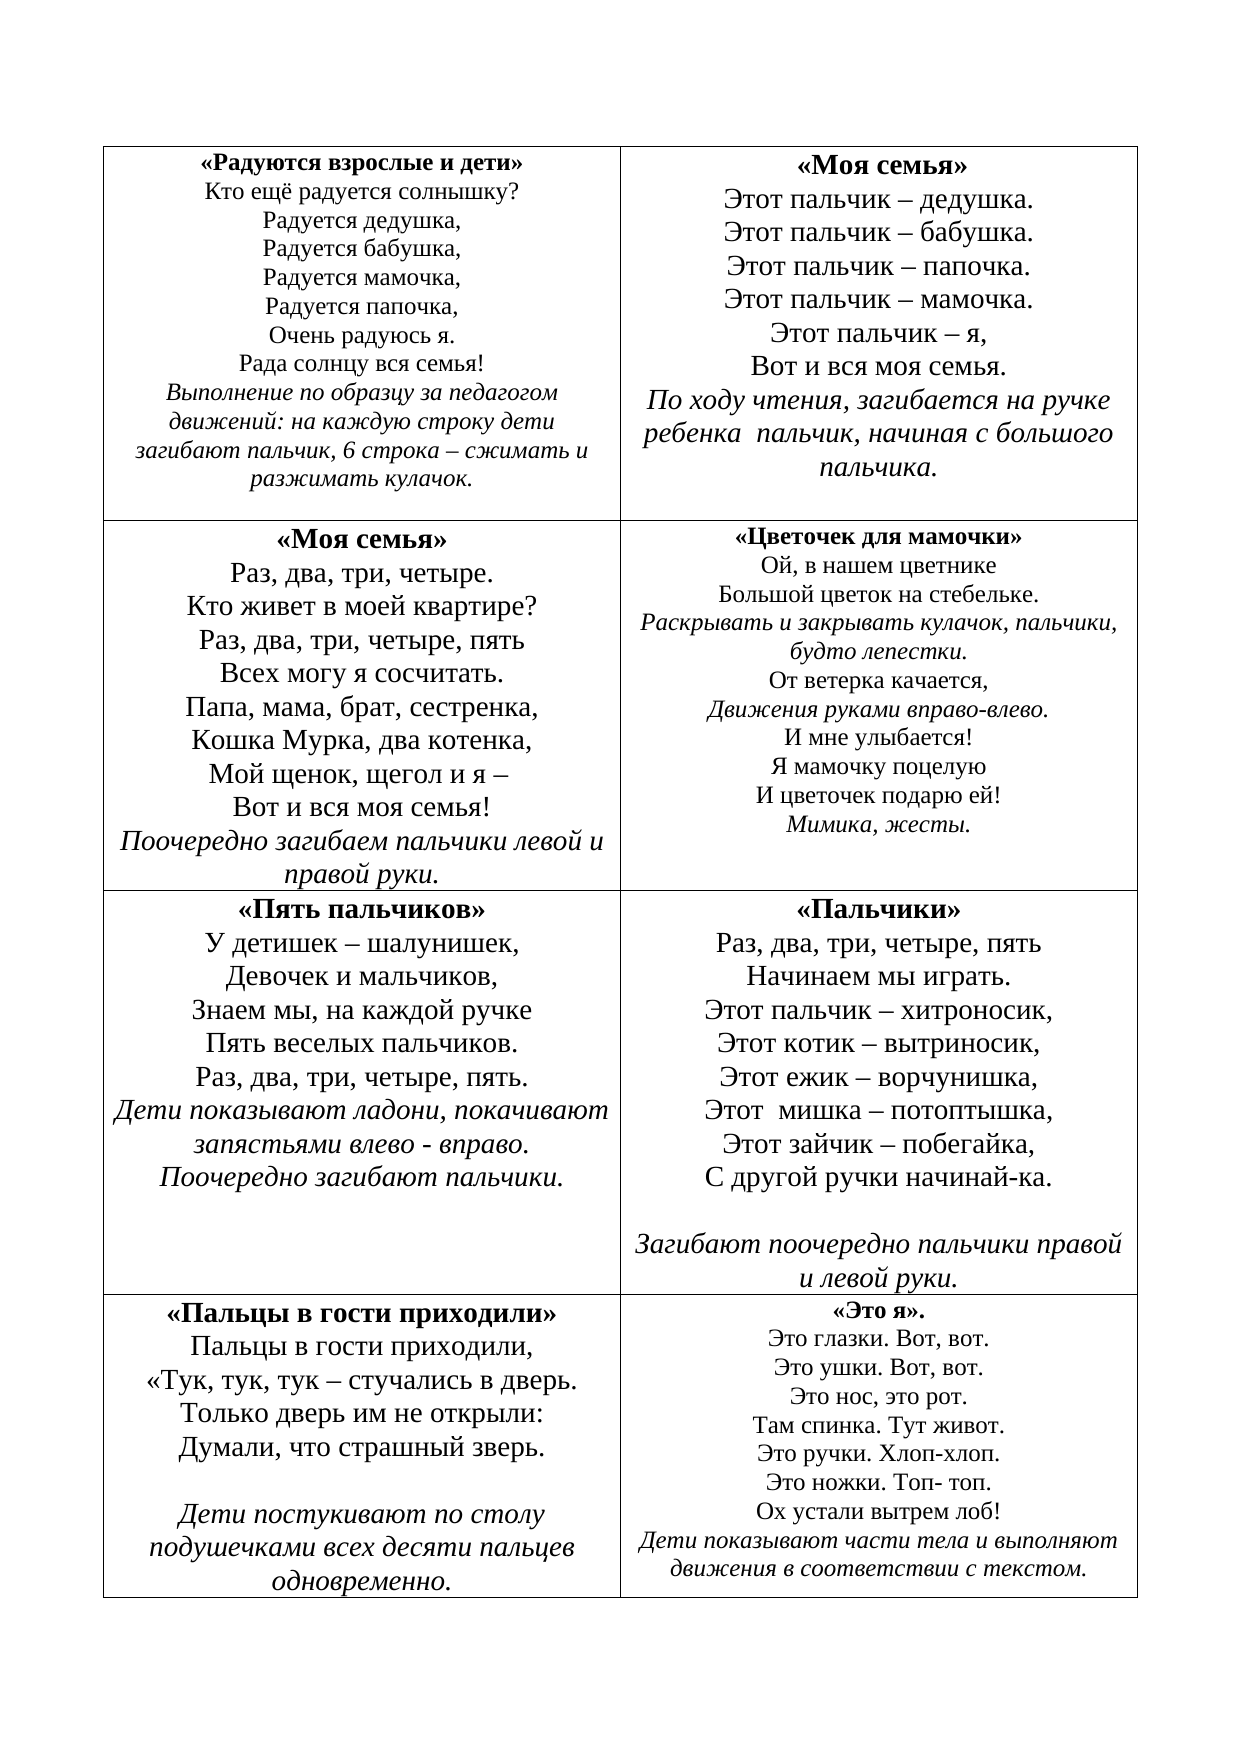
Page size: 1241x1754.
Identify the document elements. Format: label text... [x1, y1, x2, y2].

table_header «Моя семья» Этот пальчик – дедушка. Этот пальчик – бабушка. Этот пальчик – папочка. Этот пальчик – мамочка. Этот пальчик – я, Вот и вся моя семья. По ходу чтения, загибается на ручке ребенка пальчик, начиная с большого пальчика. [621, 147, 1137, 520]
table_cell «Моя семья» Раз, два, три, четыре. Кто живет в моей квартире? Раз, два, три, четыре, пять Всех могу я сосчитать. Папа, мама, брат, сестренка, Кошка Мурка, два котенка, Мой щенок, щегол и я – Вот и вся моя семья! Поочередно загибаем пальчики левой и правой руки. [104, 521, 620, 890]
table_cell «Пальцы в гости приходили» Пальцы в гости приходили, «Тук, тук, тук – стучались в дверь. Только дверь им не открыли: Думали, что страшный зверь. Дети постукивают по столу подушечками всех десяти пальцев одновременно. [104, 1295, 620, 1597]
table_header «Радуются взрослые и дети» Кто ещё радуется солнышку? Радуется дедушка, Радуется бабушка, Радуется мамочка, Радуется папочка, Очень радуюсь я. Рада солнцу вся семья! Выполнение по образцу за педагогом движений: на каждую строку дети загибают пальчик, 6 строка – сжимать и разжимать кулачок. [104, 147, 620, 520]
table_cell «Пальчики» Раз, два, три, четыре, пять Начинаем мы играть. Этот пальчик – хитроносик, Этот котик – вытриносик, Этот ежик – ворчунишка, Этот мишка – потоптышка, Этот зайчик – побегайка, С другой ручки начинай-ка. Загибают поочередно пальчики правой и левой руки. [621, 891, 1137, 1294]
table_cell «Это я». Это глазки. Вот, вот. Это ушки. Вот, вот. Это нос, это рот. Там спинка. Тут живот. Это ручки. Хлоп-хлоп. Это ножки. Топ- топ. Ох устали вытрем лоб! Дети показывают части тела и выполняют движения в соответствии с текстом. [621, 1295, 1137, 1597]
table_cell «Пять пальчиков» У детишек – шалунишек, Девочек и мальчиков, Знаем мы, на каждой ручке Пять веселых пальчиков. Раз, два, три, четыре, пять. Дети показывают ладони, покачивают запястьями влево - вправо. Поочередно загибают пальчики. [104, 891, 620, 1294]
table_cell «Цветочек для мамочки» Ой, в нашем цветнике Большой цветок на стебельке. Раскрывать и закрывать кулачок, пальчики, будто лепестки. От ветерка качается, Движения руками вправо-влево. И мне улыбается! Я мамочку поцелую И цветочек подарю ей! Мимика, жесты. [621, 521, 1137, 890]
